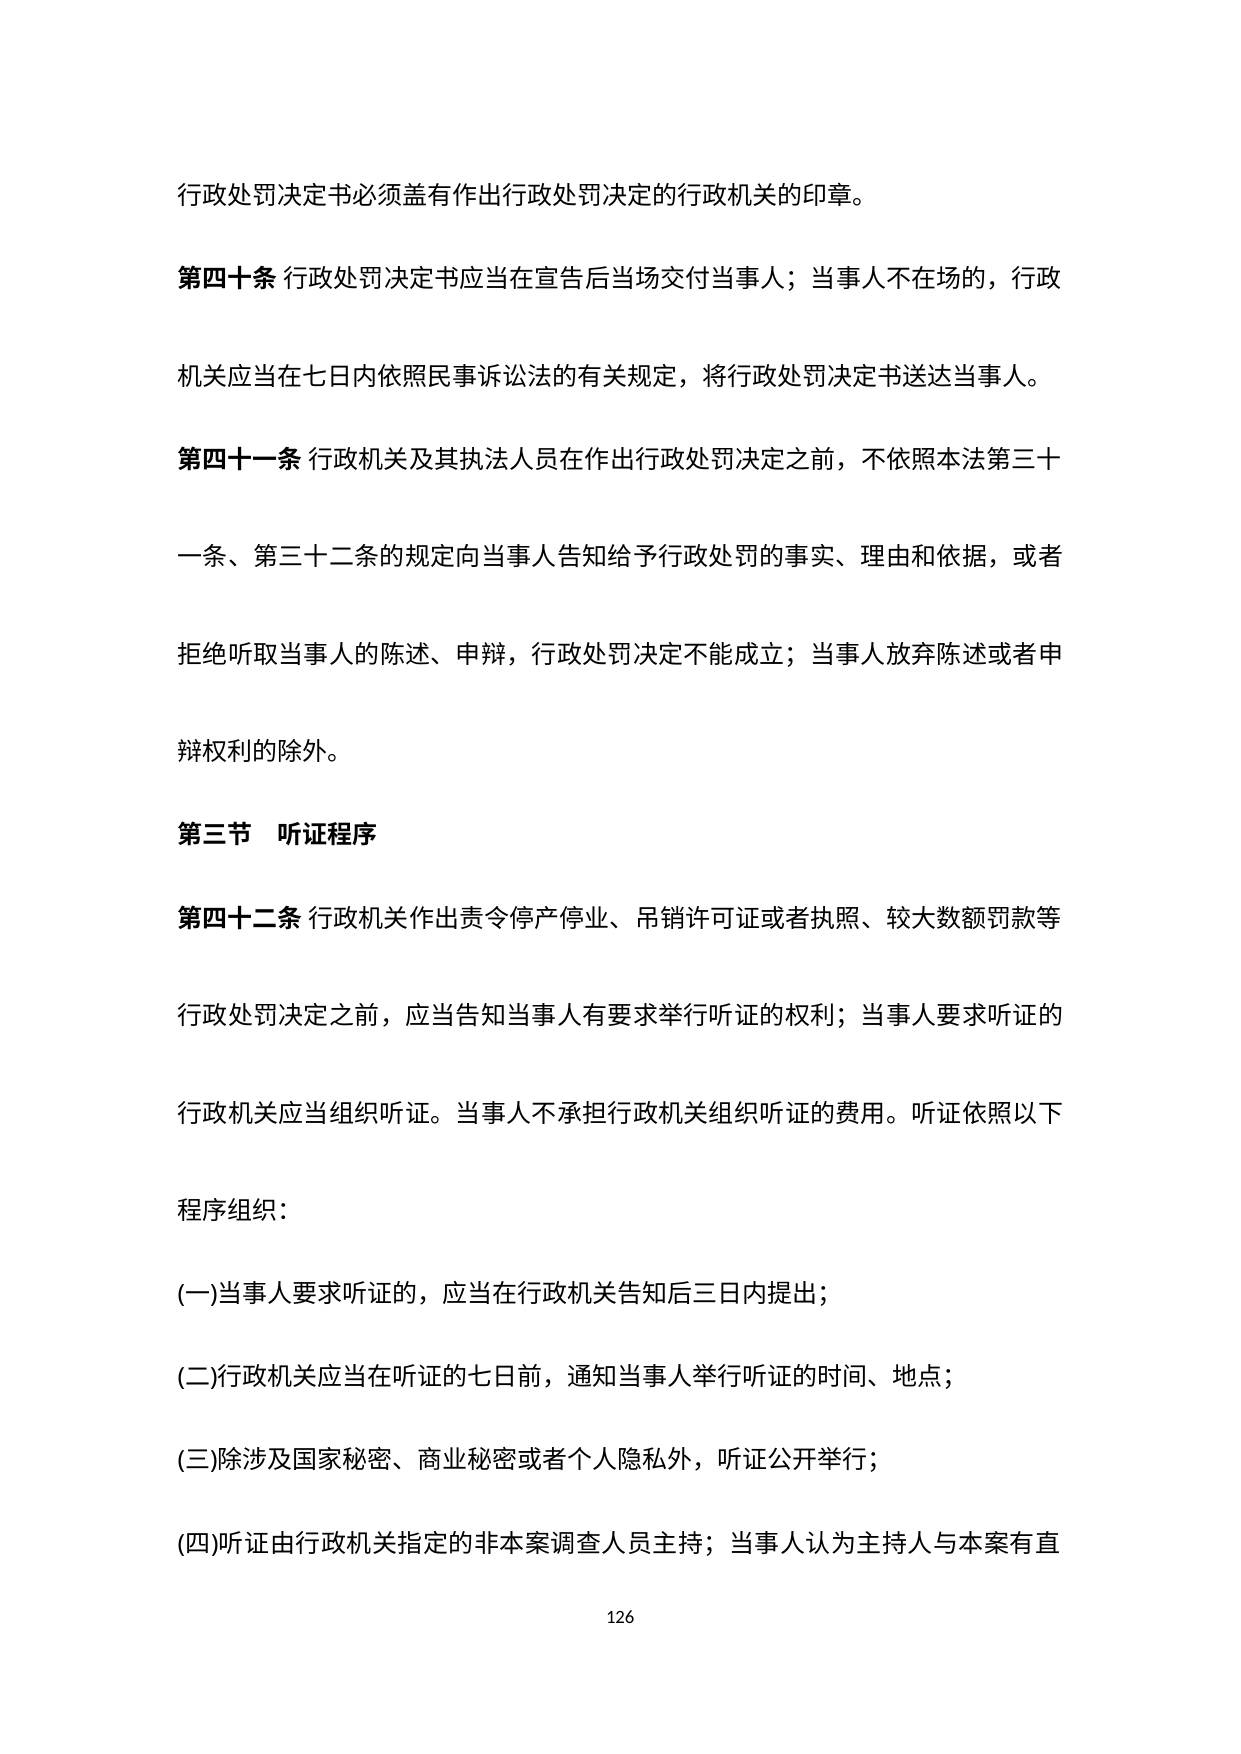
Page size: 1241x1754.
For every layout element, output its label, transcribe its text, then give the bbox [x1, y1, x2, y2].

text (二)行政机关应当在听证的七日前，通知当事人举行听证的时间、地点； [177, 1342, 1063, 1407]
text 第四十一条 行政机关及其执法人员在作出行政处罚决定之前，不依照本法第三十一条、第三十二条的规定向当事人告知给予行政处罚的事实、理由和依据，或者拒绝听取当事人的陈述、申辩，行政处罚决定不能成立；当事人放弃陈述或者申辩权利的除外。 [177, 425, 1063, 782]
text 行政处罚决定书必须盖有作出行政处罚决定的行政机关的印章。 [177, 161, 1063, 226]
text 第四十条 行政处罚决定书应当在宣告后当场交付当事人；当事人不在场的，行政机关应当在七日内依照民事诉讼法的有关规定，将行政处罚决定书送达当事人。 [177, 244, 1063, 407]
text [177, 1509, 1063, 1574]
text (三)除涉及国家秘密、商业秘密或者个人隐私外，听证公开举行； [177, 1426, 1063, 1491]
text 第四十二条 行政机关作出责令停产停业、吊销许可证或者执照、较大数额罚款等行政处罚决定之前，应当告知当事人有要求举行听证的权利；当事人要求听证的，行政机关应当组织听证。当事人不承担行政机关组织听证的费用。听证依照以下程序组织： [177, 884, 1063, 1241]
text (一)当事人要求听证的，应当在行政机关告知后三日内提出； [177, 1259, 1063, 1324]
text 第三节 听证程序 [177, 801, 1063, 866]
